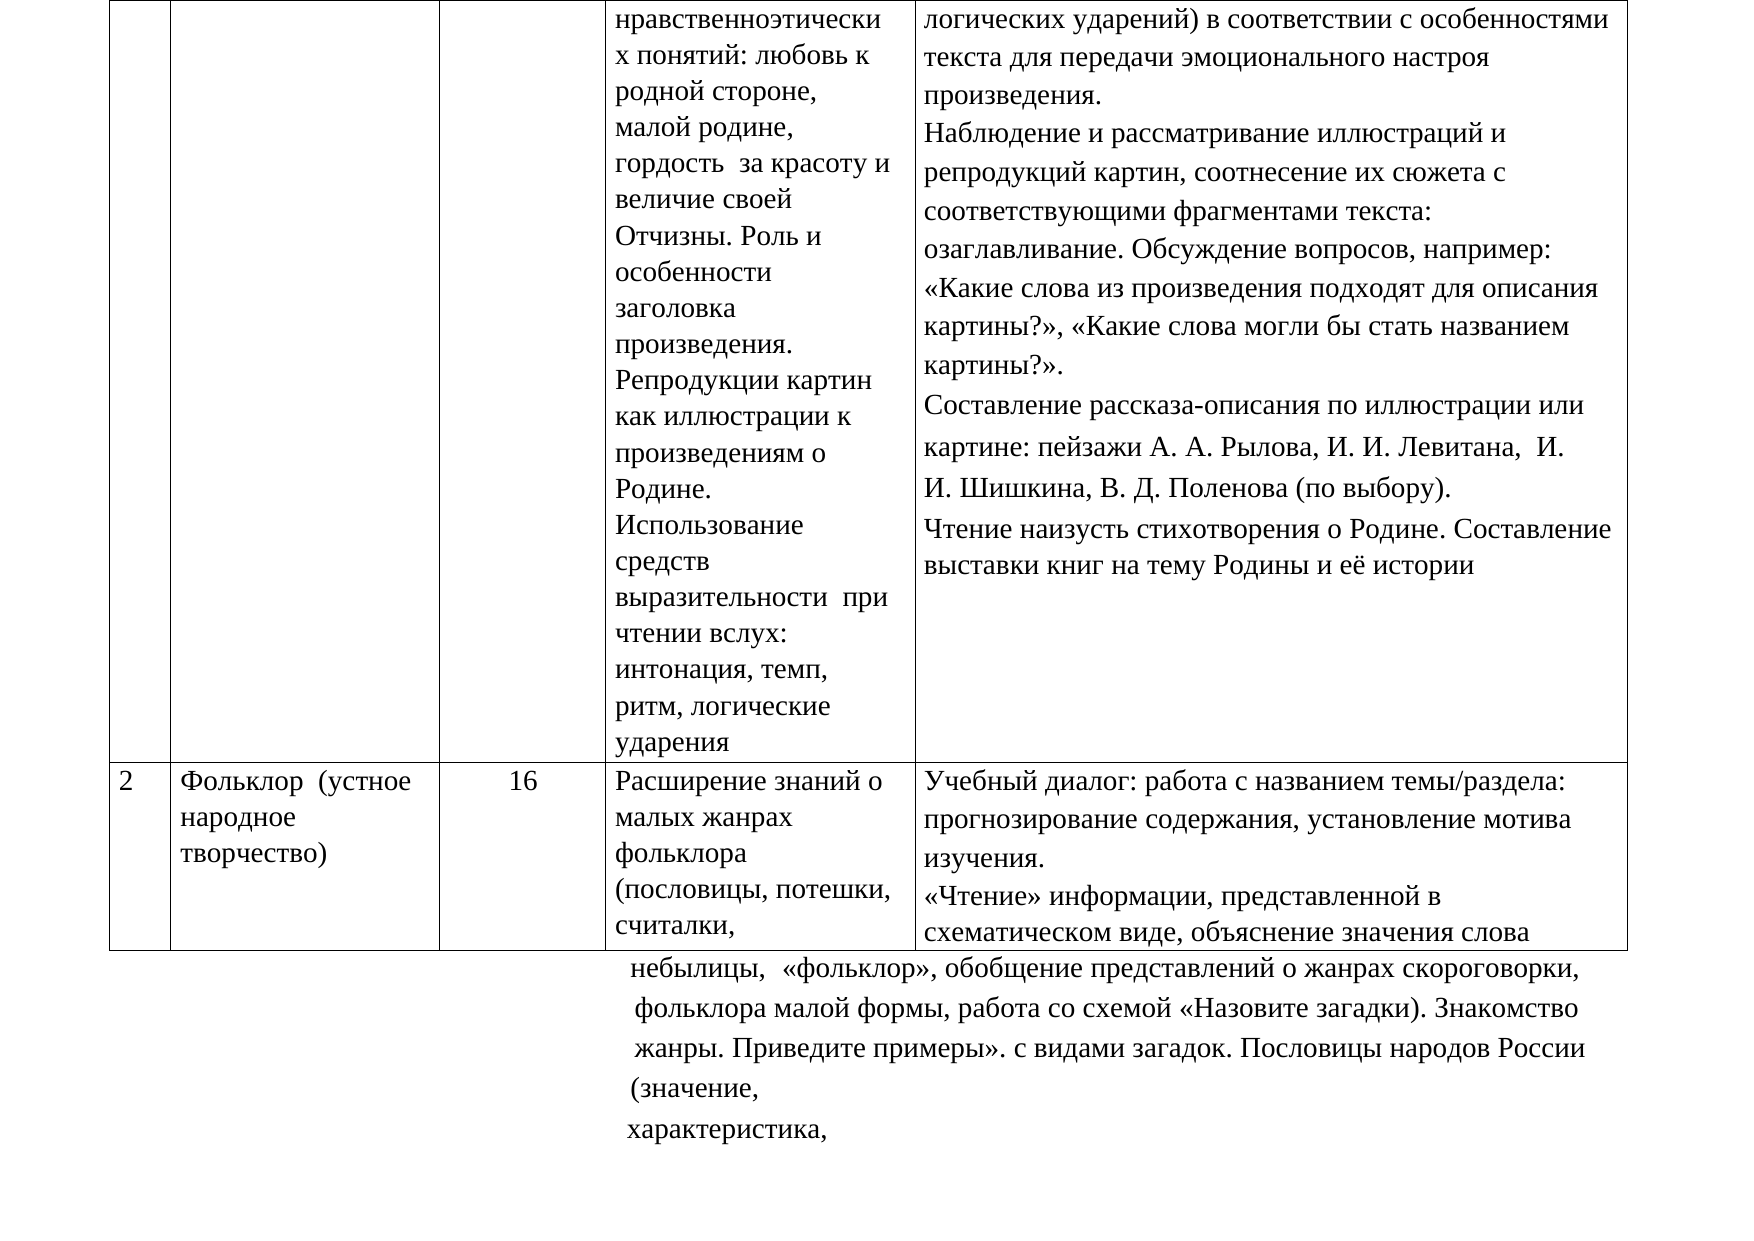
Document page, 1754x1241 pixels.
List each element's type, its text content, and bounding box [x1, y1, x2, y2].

table_header [110, 1, 170, 762]
table_cell 2 [110, 763, 170, 950]
text характеристика, [118, 1111, 1636, 1145]
table_cell Фольклор (устное народное творчество) [171, 763, 439, 950]
table_header логических ударений) в соответствии с особенностями текста для передачи эмоционального настроя произведения. Наблюдение и рассматривание иллюстраций и репродукций картин, соотнесение их сюжета с соответствующими фрагментами текста: озаглавливание. Обсуждение вопросов, например: «Какие слова из произведения подходят для описания картины?», «Какие слова могли бы стать названием картины?». Составление рассказа-описания по иллюстрации или картине: пейзажи А. А. Рылова, И. И. Левитана, И. И. Шишкина, В. Д. Поленова (по выбору). Чтение наизусть стихотворения о Родине. Составление выставки книг на тему Родины и её истории [916, 1, 1627, 762]
table_header [440, 1, 605, 762]
table_cell 16 [440, 763, 605, 950]
table_header [171, 1, 439, 762]
text небылицы, «фольклор», обобщение представлений о жанрах скороговорки, фольклора малой формы, работа со схемой «Назовите загадки). Знакомство жанры. Приведите примеры». с видами загадок. Пословицы народов России (значение, [630, 951, 1601, 1104]
table_cell Учебный диалог: работа с названием темы/раздела: прогнозирование содержания, установление мотива изучения. «Чтение» информации, представленной в схематическом виде, объяснение значения слова [916, 763, 1627, 950]
table_header нравственноэтических понятий: любовь к родной стороне, малой родине, гордость за красоту и величие своей Отчизны. Роль и особенности заголовка произведения. Репродукции картин как иллюстрации к произведениям о Родине. Использование средств выразительности при чтении вслух: интонация, темп, ритм, логические ударения [606, 1, 915, 762]
table_cell Расширение знаний о малых жанрах фольклора (пословицы, потешки, считалки, [606, 763, 915, 950]
